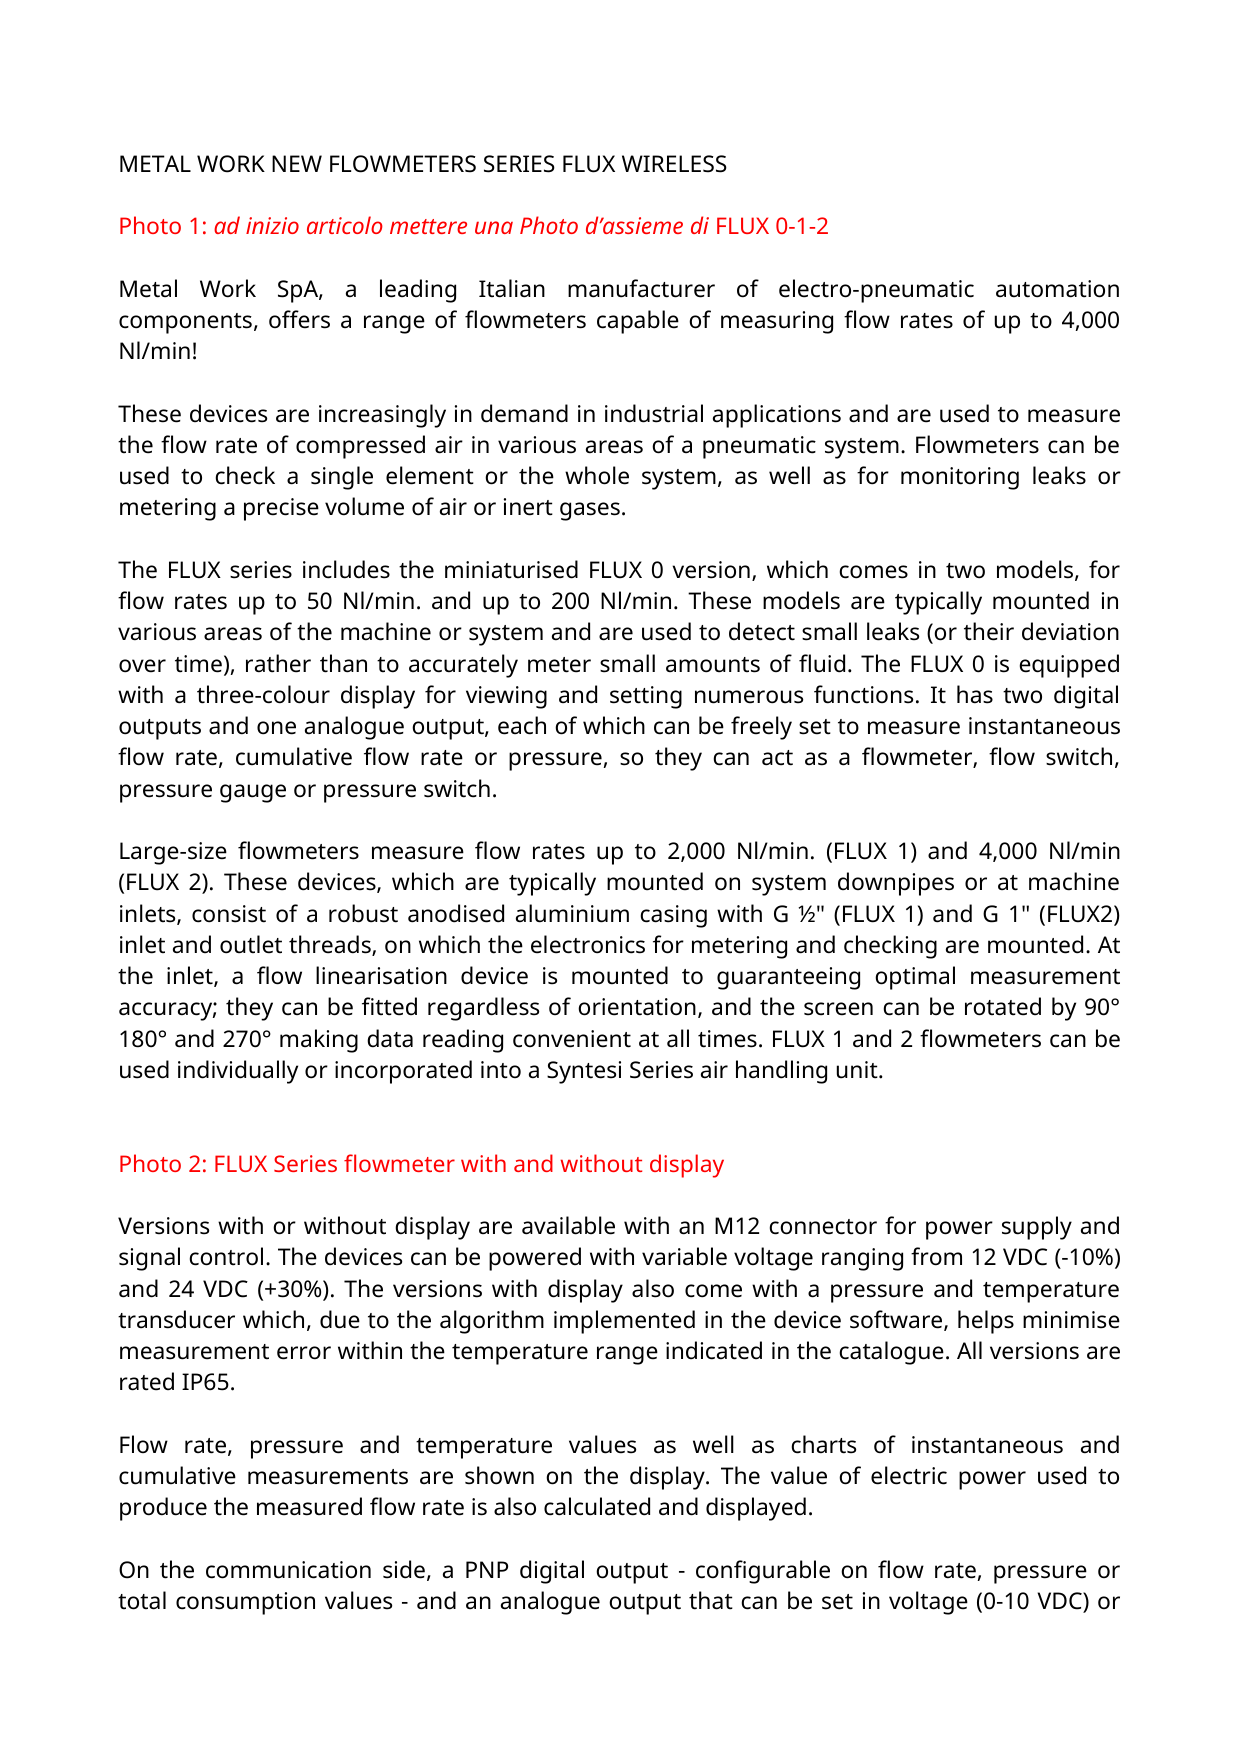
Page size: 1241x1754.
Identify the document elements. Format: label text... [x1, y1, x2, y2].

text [118, 1554, 1122, 1616]
text Large-size flowmeters measure flow rates up to 2,000 Nl/min. (FLUX 1) and 4,000 Nl/min (FLUX 2). These devices, which are typically mounted on system downpipes or at machine inlets, consist of a robust anodised aluminium casing with G ½" (FLUX 1) and G 1" (FLUX2) inlet and outlet threads, on which the electronics for metering and checking are mounted. At the inlet, a flow linearisation device is mounted to guaranteeing optimal measurement accuracy; they can be fitted regardless of orientation, and the screen can be rotated by 90° 180° and 270° making data reading convenient at all times. FLUX 1 and 2 flowmeters can be used individually or incorporated into a Syntesi Series air handling unit. [118, 835, 1122, 1085]
text Photo 2: FLUX Series flowmeter with and without display [118, 1148, 1122, 1179]
text The FLUX series includes the miniaturised FLUX 0 version, which comes in two models, for flow rates up to 50 Nl/min. and up to 200 Nl/min. These models are typically mounted in various areas of the machine or system and are used to detect small leaks (or their deviation over time), rather than to accurately meter small amounts of fluid. The FLUX 0 is equipped with a three-colour display for viewing and setting numerous functions. It has two digital outputs and one analogue output, each of which can be freely set to measure instantaneous flow rate, cumulative flow rate or pressure, so they can act as a flowmeter, flow switch, pressure gauge or pressure switch. [118, 554, 1122, 804]
text Photo 1: ad inizio articolo mettere una Photo d’assieme di FLUX 0-1-2 [118, 210, 1122, 241]
text These devices are increasingly in demand in industrial applications and are used to measure the flow rate of compressed air in various areas of a pneumatic system. Flowmeters can be used to check a single element or the whole system, as well as for monitoring leaks or metering a precise volume of air or inert gases. [118, 398, 1122, 523]
text Versions with or without display are available with an M12 connector for power supply and signal control. The devices can be powered with variable voltage ranging from 12 VDC (-10%) and 24 VDC (+30%). The versions with display also come with a pressure and temperature transducer which, due to the algorithm implemented in the device software, helps minimise measurement error within the temperature range indicated in the catalogue. All versions are rated IP65. [118, 1210, 1122, 1398]
text METAL WORK NEW FLOWMETERS SERIES FLUX WIRELESS [118, 148, 1122, 179]
text Metal Work SpA, a leading Italian manufacturer of electro-pneumatic automation components, offers a range of flowmeters capable of measuring flow rates of up to 4,000 Nl/min! [118, 273, 1122, 366]
text Flow rate, pressure and temperature values as well as charts of instantaneous and cumulative measurements are shown on the display. The value of electric power used to produce the measured flow rate is also calculated and displayed. [118, 1429, 1122, 1523]
